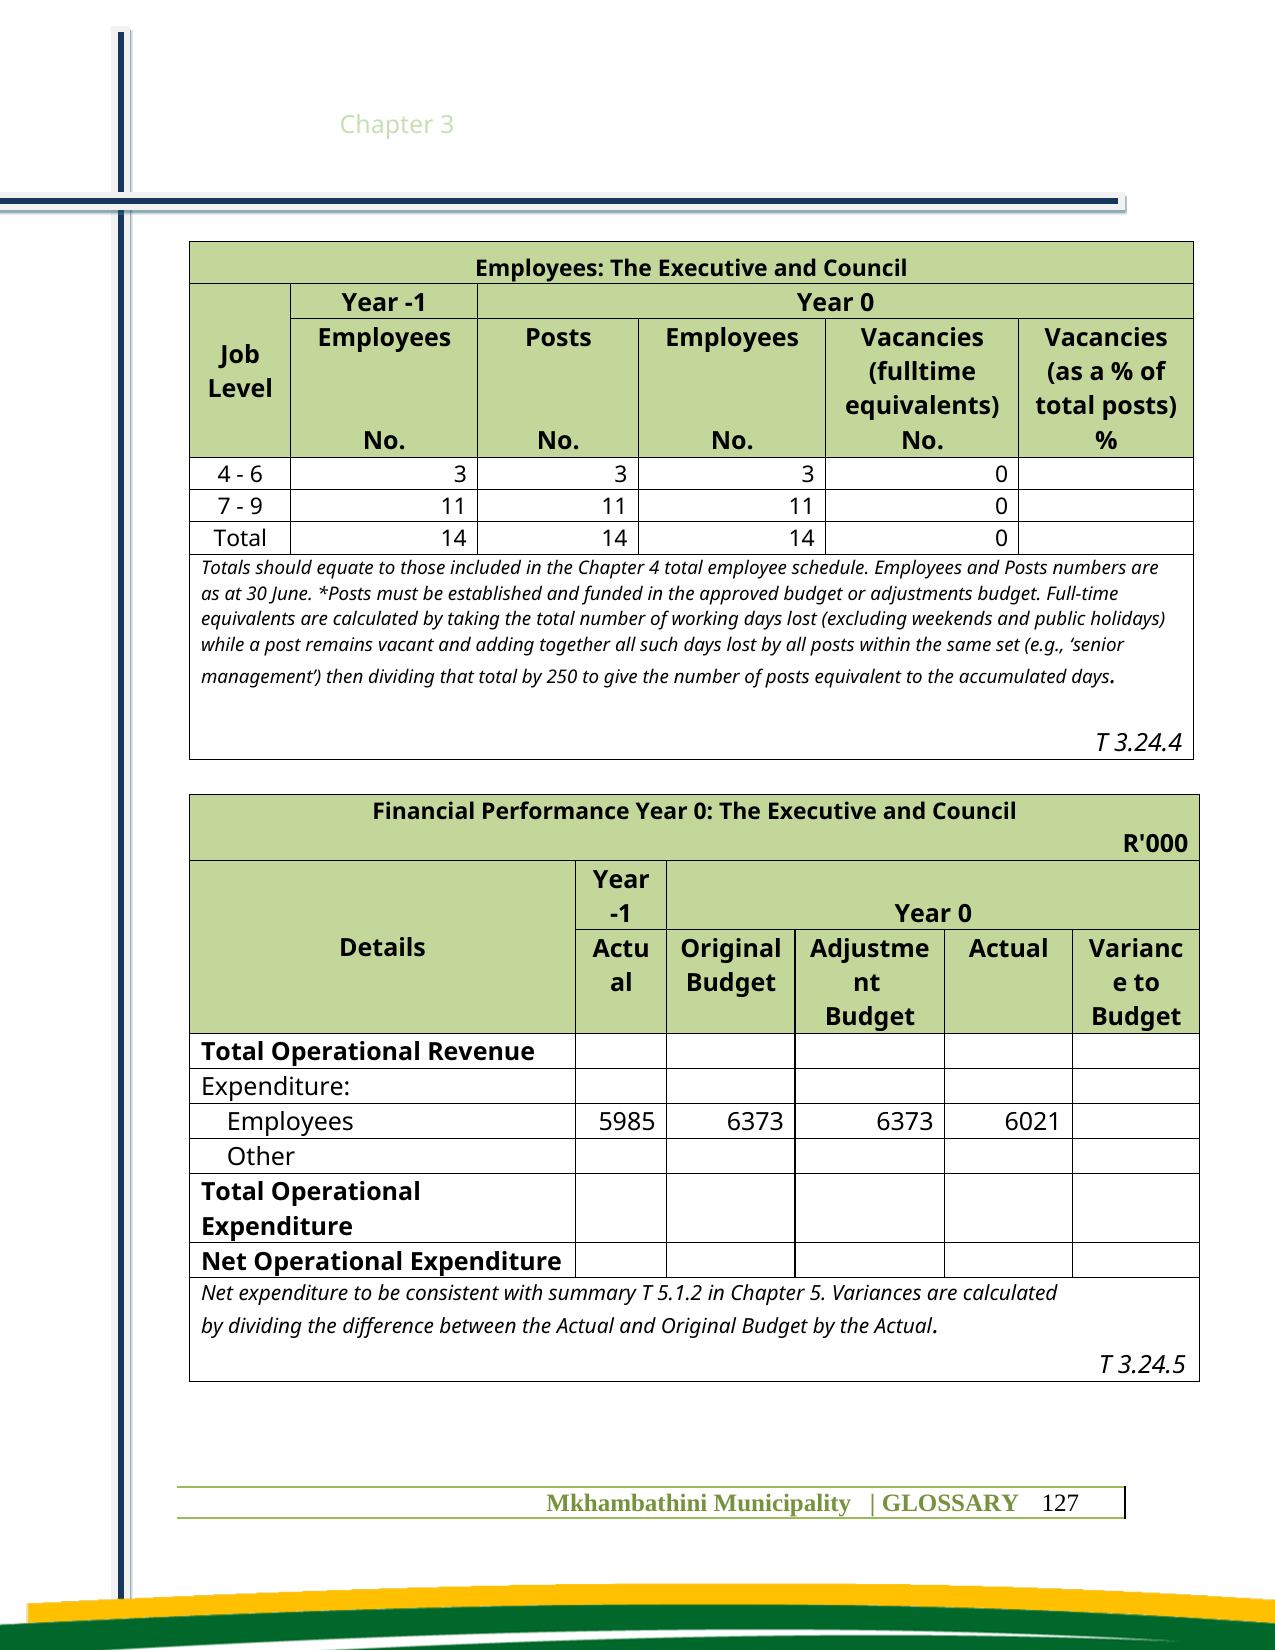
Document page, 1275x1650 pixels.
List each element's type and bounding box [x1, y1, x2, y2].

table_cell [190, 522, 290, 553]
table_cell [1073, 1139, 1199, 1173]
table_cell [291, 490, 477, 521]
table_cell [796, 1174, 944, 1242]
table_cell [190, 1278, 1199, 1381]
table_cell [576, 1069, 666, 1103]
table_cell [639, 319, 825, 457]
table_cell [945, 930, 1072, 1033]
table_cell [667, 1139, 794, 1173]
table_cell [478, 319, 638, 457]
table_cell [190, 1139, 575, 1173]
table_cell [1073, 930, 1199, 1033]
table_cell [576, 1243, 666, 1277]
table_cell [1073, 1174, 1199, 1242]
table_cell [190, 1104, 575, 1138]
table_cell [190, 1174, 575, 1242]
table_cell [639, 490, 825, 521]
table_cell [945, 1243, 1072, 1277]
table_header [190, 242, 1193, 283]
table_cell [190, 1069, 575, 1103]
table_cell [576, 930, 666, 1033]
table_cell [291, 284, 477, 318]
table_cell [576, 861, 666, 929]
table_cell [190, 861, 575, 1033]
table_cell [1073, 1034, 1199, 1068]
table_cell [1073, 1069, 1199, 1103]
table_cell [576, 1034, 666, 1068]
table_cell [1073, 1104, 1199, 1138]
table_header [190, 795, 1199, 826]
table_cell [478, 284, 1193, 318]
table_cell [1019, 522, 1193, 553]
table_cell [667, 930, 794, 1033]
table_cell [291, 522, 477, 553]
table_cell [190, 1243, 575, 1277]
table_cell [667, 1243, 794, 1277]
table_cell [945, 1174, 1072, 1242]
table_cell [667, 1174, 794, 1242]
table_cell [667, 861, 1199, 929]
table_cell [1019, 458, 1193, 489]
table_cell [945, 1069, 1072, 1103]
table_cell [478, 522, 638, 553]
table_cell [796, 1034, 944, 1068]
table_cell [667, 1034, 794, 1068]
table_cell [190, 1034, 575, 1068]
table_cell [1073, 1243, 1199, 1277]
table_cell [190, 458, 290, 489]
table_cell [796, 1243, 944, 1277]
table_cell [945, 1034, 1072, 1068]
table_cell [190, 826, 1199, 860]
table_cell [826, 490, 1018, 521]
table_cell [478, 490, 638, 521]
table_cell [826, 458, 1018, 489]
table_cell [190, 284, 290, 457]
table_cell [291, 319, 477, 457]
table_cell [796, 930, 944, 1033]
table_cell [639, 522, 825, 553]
picture [0, 1583, 1275, 1650]
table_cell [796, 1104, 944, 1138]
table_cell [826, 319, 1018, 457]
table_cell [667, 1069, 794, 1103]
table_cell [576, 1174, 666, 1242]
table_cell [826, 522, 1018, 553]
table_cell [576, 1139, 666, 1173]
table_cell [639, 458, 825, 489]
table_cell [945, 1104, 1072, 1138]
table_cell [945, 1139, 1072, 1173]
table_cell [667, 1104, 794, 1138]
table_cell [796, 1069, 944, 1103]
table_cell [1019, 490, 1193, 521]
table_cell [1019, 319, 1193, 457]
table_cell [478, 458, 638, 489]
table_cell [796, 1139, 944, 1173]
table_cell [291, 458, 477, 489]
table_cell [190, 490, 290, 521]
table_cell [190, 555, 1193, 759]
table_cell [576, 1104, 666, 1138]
